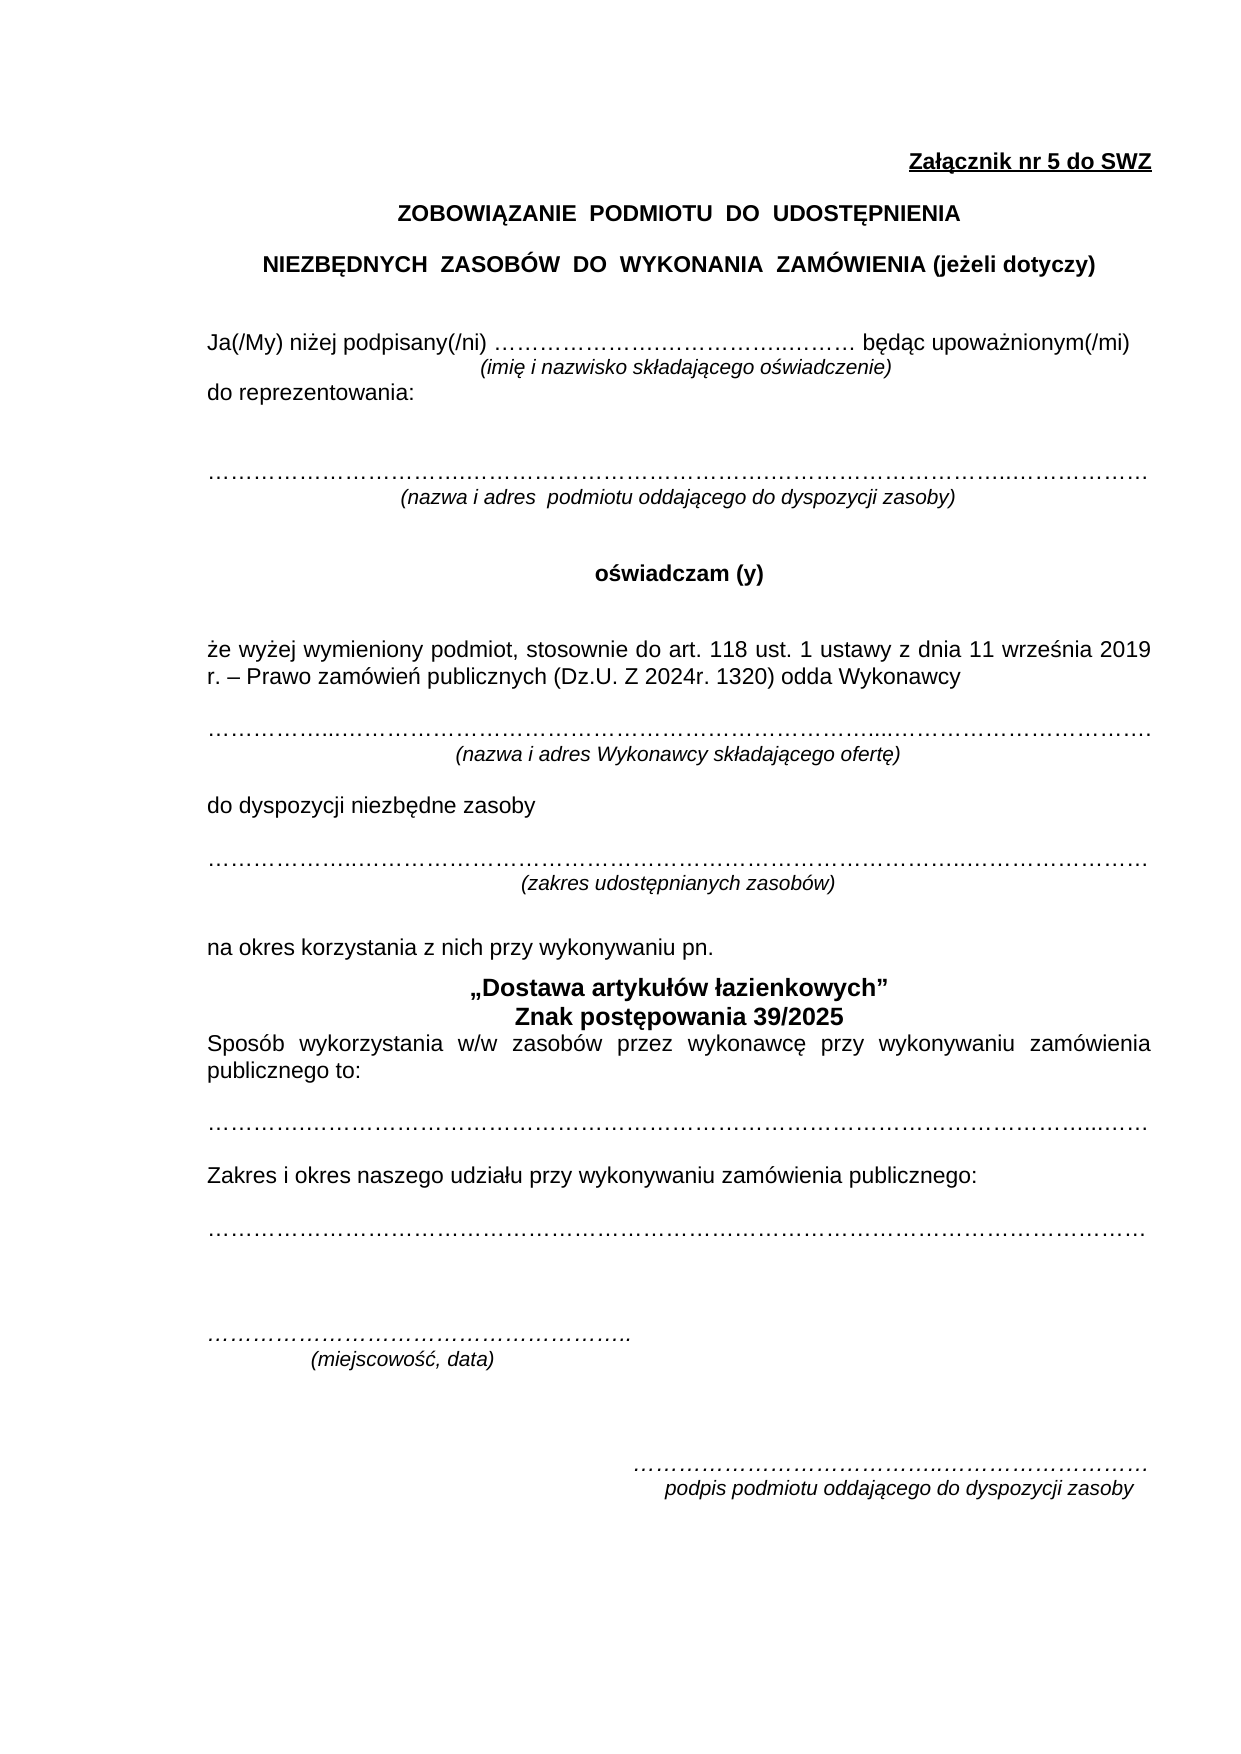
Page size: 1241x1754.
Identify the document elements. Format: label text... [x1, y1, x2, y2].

text ………………..……………………………………………………………………..…………………… [207, 845, 1152, 871]
text podpis podmiotu oddającego do dyspozycji zasoby [649, 1476, 1152, 1500]
text (nazwa i adres podmiotu oddającego do dyspozycji zasoby) [207, 484, 1152, 508]
text oświadczam (y) [207, 560, 1152, 586]
text …………………………….………………………………….…………………………..……………… [207, 458, 1152, 484]
text na okres korzystania z nich przy wykonywaniu pn. [207, 934, 1152, 960]
text Sposób wykorzystania w/w zasobów przez wykonawcę przy wykonywaniu zamówienia publicznego to: [207, 1030, 1152, 1083]
text ……………………………………………….. [207, 1320, 1152, 1346]
text do reprezentowania: [207, 379, 1152, 406]
text (nazwa i adres Wykonawcy składającego ofertę) [207, 742, 1152, 766]
text Znak postępowania 39/2025 [207, 1001, 1152, 1030]
text (imię i nazwisko składającego oświadczenie) [428, 355, 1152, 379]
text Zakres i okres naszego udziału przy wykonywaniu zamówienia publicznego: [207, 1162, 1152, 1188]
text NIEZBĘDNYCH ZASOBÓW DO WYKONANIA ZAMÓWIENIA (jeżeli dotyczy) [207, 251, 1152, 278]
text Załącznik nr 5 do SWZ [207, 148, 1152, 174]
text do dyspozycji niezbędne zasoby [207, 792, 1152, 818]
text ………….…………………………………………………………………………………………...…… [207, 1109, 1152, 1136]
text że wyżej wymieniony podmiot, stosownie do art. 118 ust. 1 ustawy z dnia 11 września 2019 r. – Prawo zamówień publicznych (Dz.U. Z 2024r. 1320) odda Wykonawcy [207, 636, 1152, 689]
text „Dostawa artykułów łazienkowych” [207, 973, 1152, 1001]
text (zakres udostępnianych zasobów) [207, 871, 1152, 895]
text (miejscowość, data) [207, 1346, 1152, 1370]
text …………………………………..……………………… [207, 1449, 1152, 1476]
text …………………………………………………………………………………………………………… [207, 1215, 1152, 1241]
text Ja(/My) niżej podpisany(/ni) ………………….……………..……… będąc upoważnionym(/mi) [207, 329, 1152, 355]
text ZOBOWIĄZANIE PODMIOTU DO UDOSTĘPNIENIA [207, 200, 1152, 227]
text ……………...……………………………………………………………....……………………………. [207, 715, 1152, 742]
